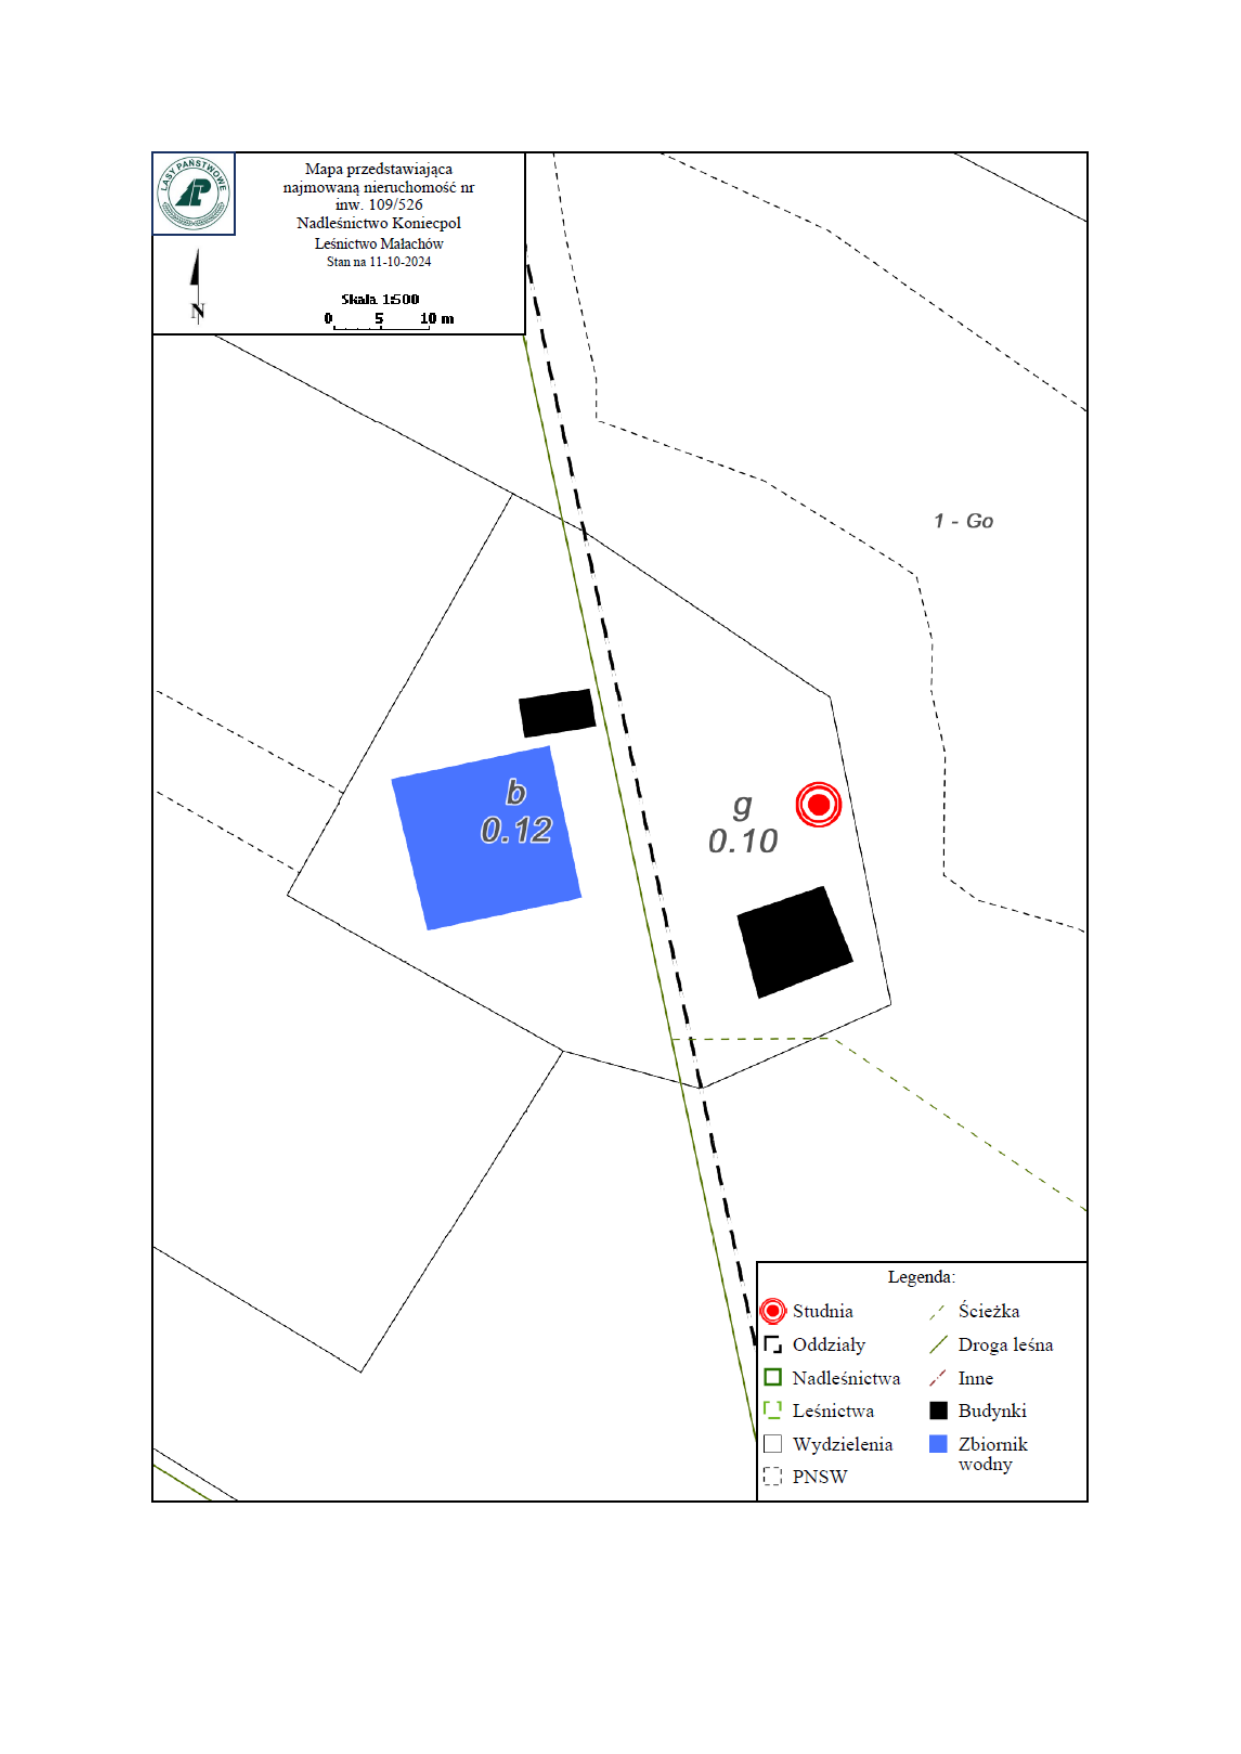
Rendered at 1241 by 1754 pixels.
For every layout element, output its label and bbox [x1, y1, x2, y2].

picture [147, 147, 1093, 1507]
